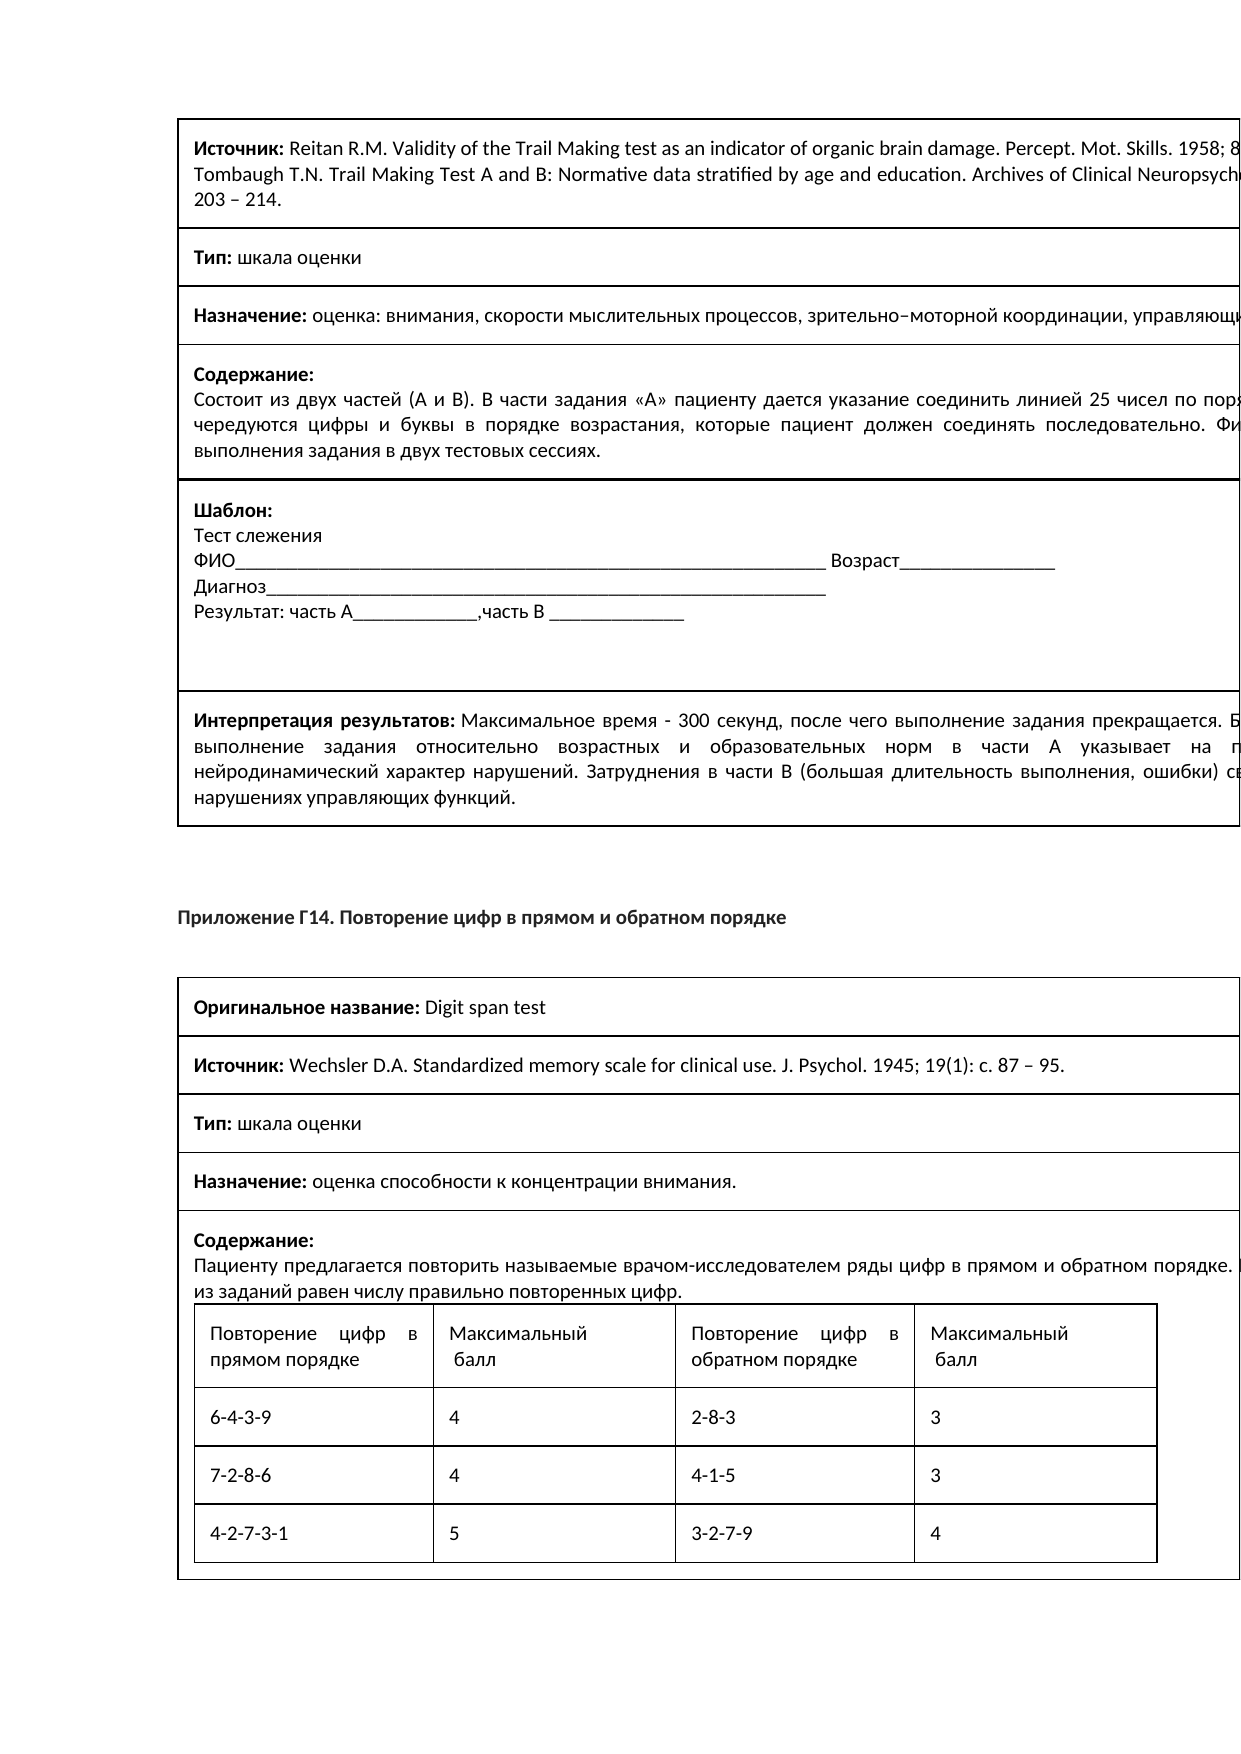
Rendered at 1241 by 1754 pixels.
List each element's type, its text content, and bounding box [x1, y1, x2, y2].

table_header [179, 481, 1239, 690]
text Приложение Г14. Повторение цифр в прямом и обратном порядке [177, 904, 1152, 930]
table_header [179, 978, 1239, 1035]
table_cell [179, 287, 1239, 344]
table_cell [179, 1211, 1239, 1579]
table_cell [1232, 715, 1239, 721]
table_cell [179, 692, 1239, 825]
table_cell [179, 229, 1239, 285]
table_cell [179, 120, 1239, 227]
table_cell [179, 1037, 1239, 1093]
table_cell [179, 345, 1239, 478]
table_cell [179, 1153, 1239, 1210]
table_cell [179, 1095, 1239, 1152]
